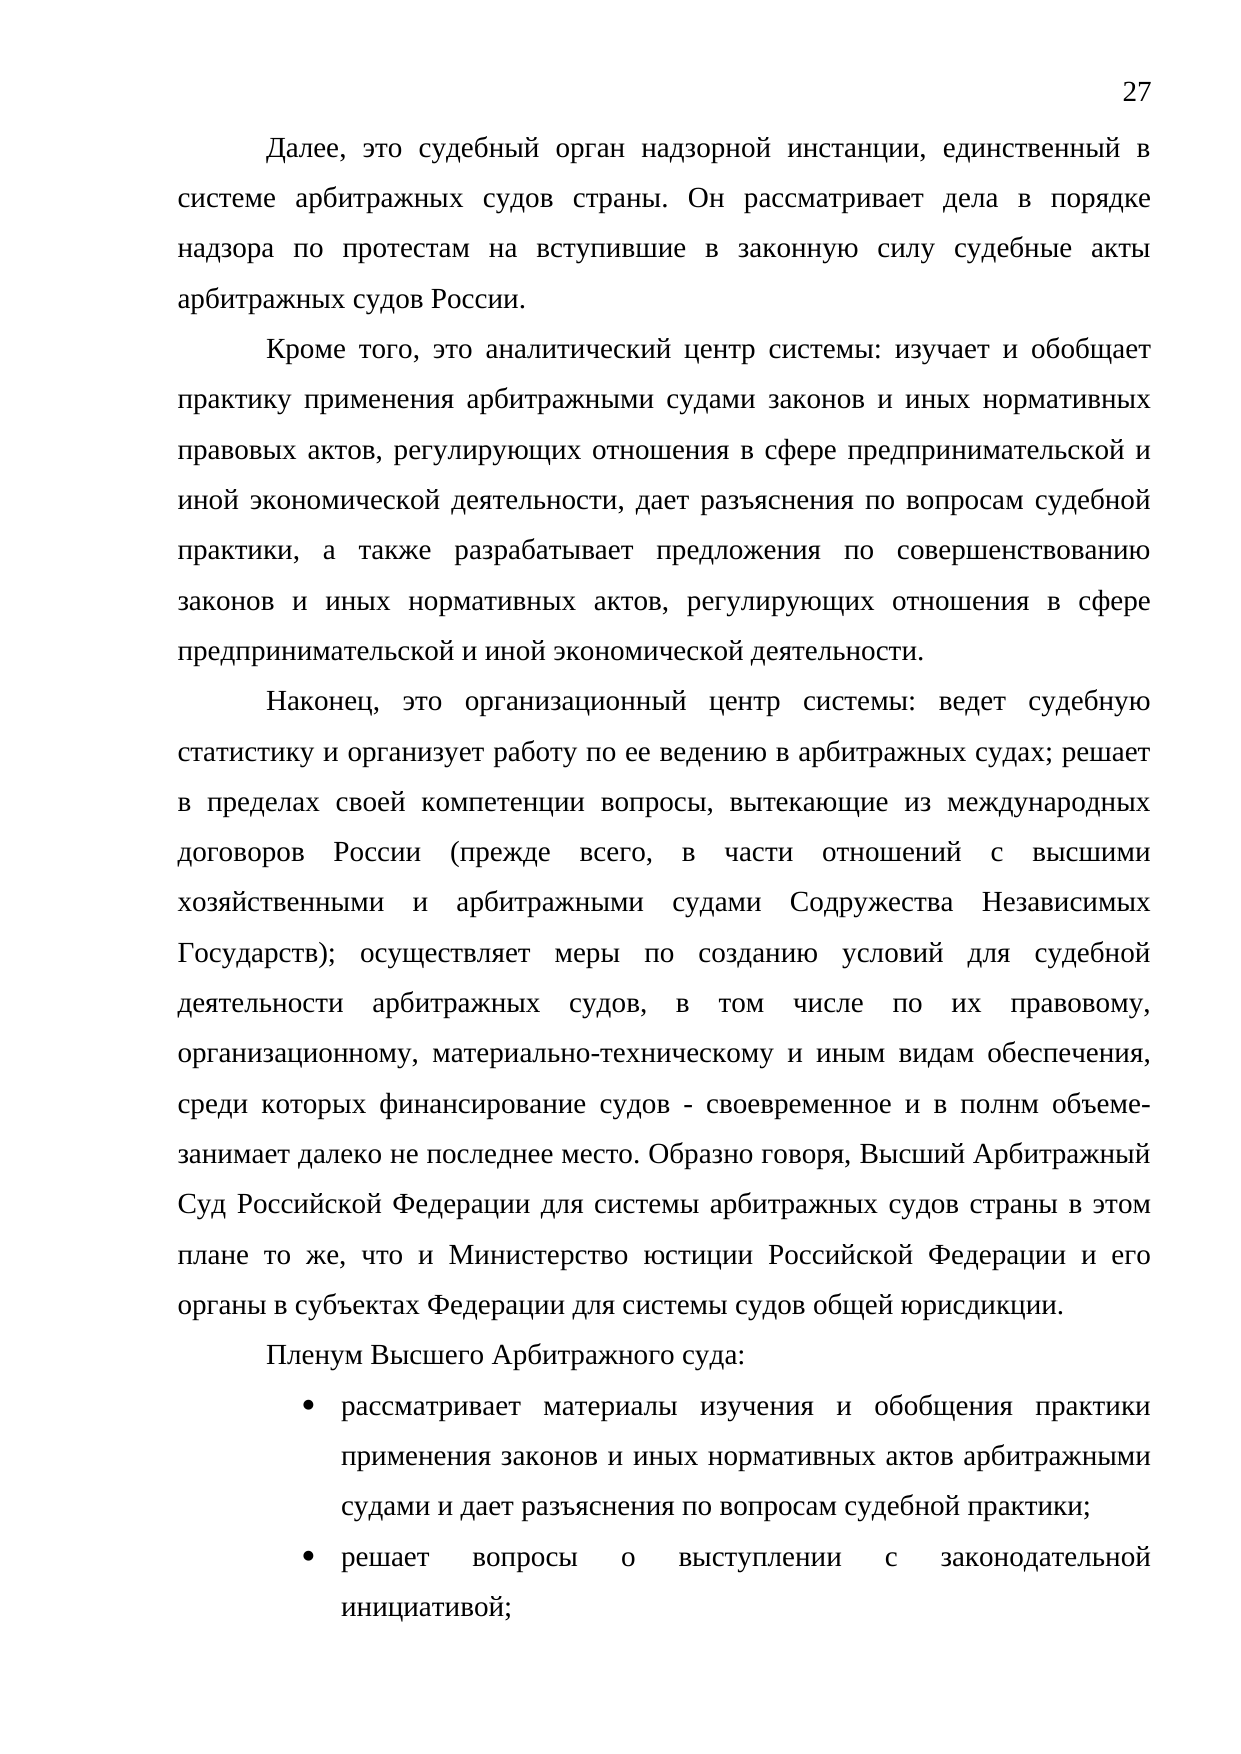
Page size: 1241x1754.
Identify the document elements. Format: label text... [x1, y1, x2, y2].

text Наконец, это организационный центр системы: ведет судебную статистику и организует работу по ее ведению в арбитражных судах; решает в пределах своей компетенции вопросы, вытекающие из международных договоров России (прежде всего, в части отношений с высшими хозяйственными и арбитражными судами Содружества Независимых Государств); осуществляет меры по созданию условий для судебной деятельности арбитражных судов, в том числе по их правовому, организационному, материально-техническому и иным видам обеспечения, среди которых финансирование судов - своевременное и в полнм объеме- занимает далеко не последнее место. Образно говоря, Высший Арбитражный Суд Российской Федерации для системы арбитражных судов страны в этом плане то же, что и Министерство юстиции Российской Федерации и его органы в субъектах Федерации для системы судов общей юрисдикции. [177, 683, 1152, 1321]
list рассматривает материалы изучения и обобщения практики применения законов и иных нормативных актов арбитражными судами и дает разъяснения по вопросам судебной практики; [303, 1388, 1152, 1522]
text Пленум Высшего Арбитражного суда: [177, 1337, 1152, 1371]
text Далее, это судебный орган надзорной инстанции, единственный в системе арбитражных судов страны. Он рассматривает дела в порядке надзора по протестам на вступившие в законную силу судебные акты арбитражных судов России. [177, 130, 1152, 314]
list решает вопросы о выступлении с законодательной инициативой; [303, 1539, 1152, 1623]
text Кроме того, это аналитический центр системы: изучает и обобщает практику применения арбитражными судами законов и иных нормативных правовых актов, регулирующих отношения в сфере предпринимательской и иной экономической деятельности, дает разъяснения по вопросам судебной практики, а также разрабатывает предложения по совершенствованию законов и иных нормативных актов, регулирующих отношения в сфере предпринимательской и иной экономической деятельности. [177, 331, 1152, 667]
